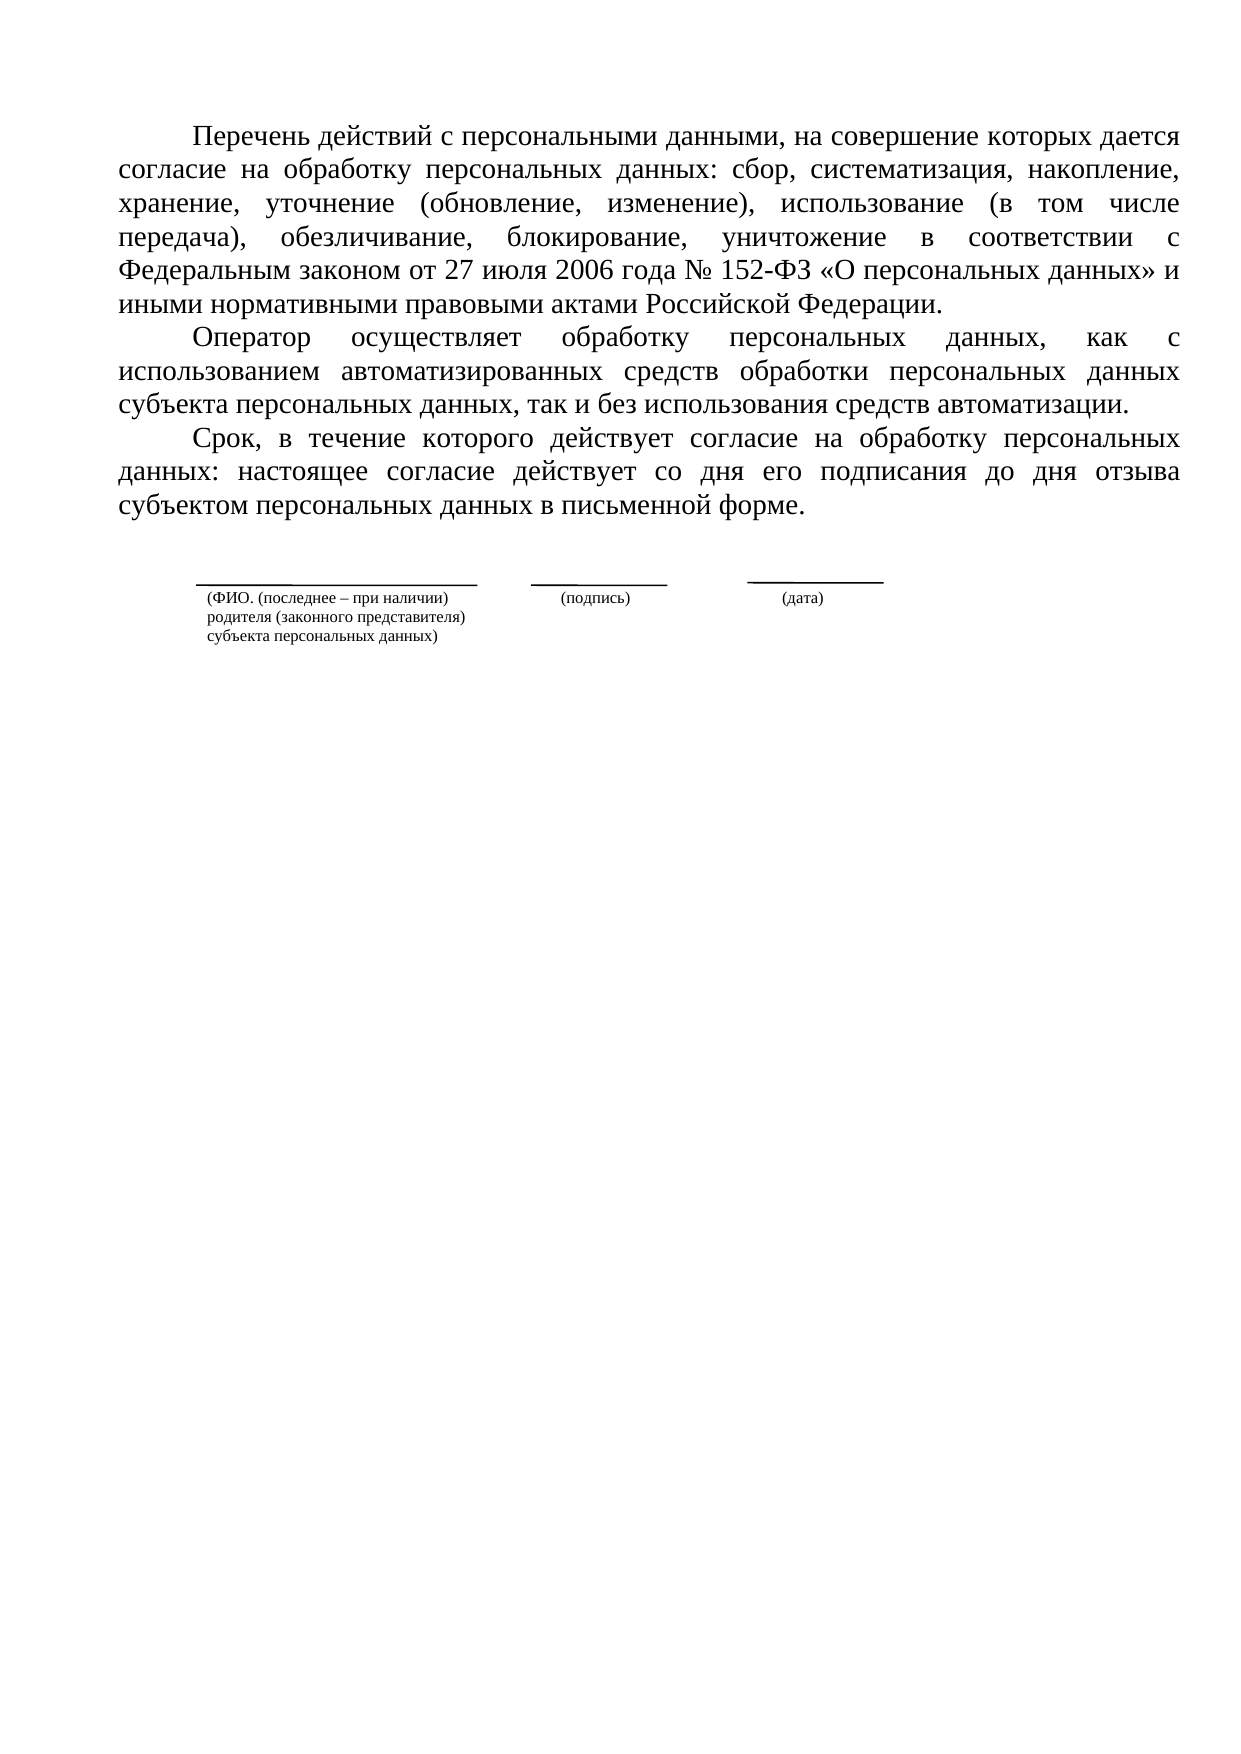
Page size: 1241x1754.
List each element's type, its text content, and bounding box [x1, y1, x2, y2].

text (ФИО. (последнее – при наличии) (подпись) (дата) [207, 588, 1181, 607]
text родителя (законного представителя) [207, 607, 1181, 626]
text Оператор осуществляет обработку персональных данных, как с использованием автоматизированных средств обработки персональных данных субъекта персональных данных, так и без использования средств автоматизации. [118, 319, 1181, 420]
text субъекта персональных данных) [207, 626, 1181, 645]
text Срок, в течение которого действует согласие на обработку персональных данных: настоящее согласие действует со дня его подписания до дня отзыва субъектом персональных данных в письменной форме. [118, 420, 1181, 521]
text Перечень действий с персональными данными, на совершение которых дается согласие на обработку персональных данных: сбор, систематизация, накопление, хранение, уточнение (обновление, изменение), использование (в том числе передача), обезличивание, блокирование, уничтожение в соответствии с Федеральным законом от 27 июля 2006 года № 152-ФЗ «О персональных данных» и иными нормативными правовыми актами Российской Федерации. [118, 118, 1181, 319]
